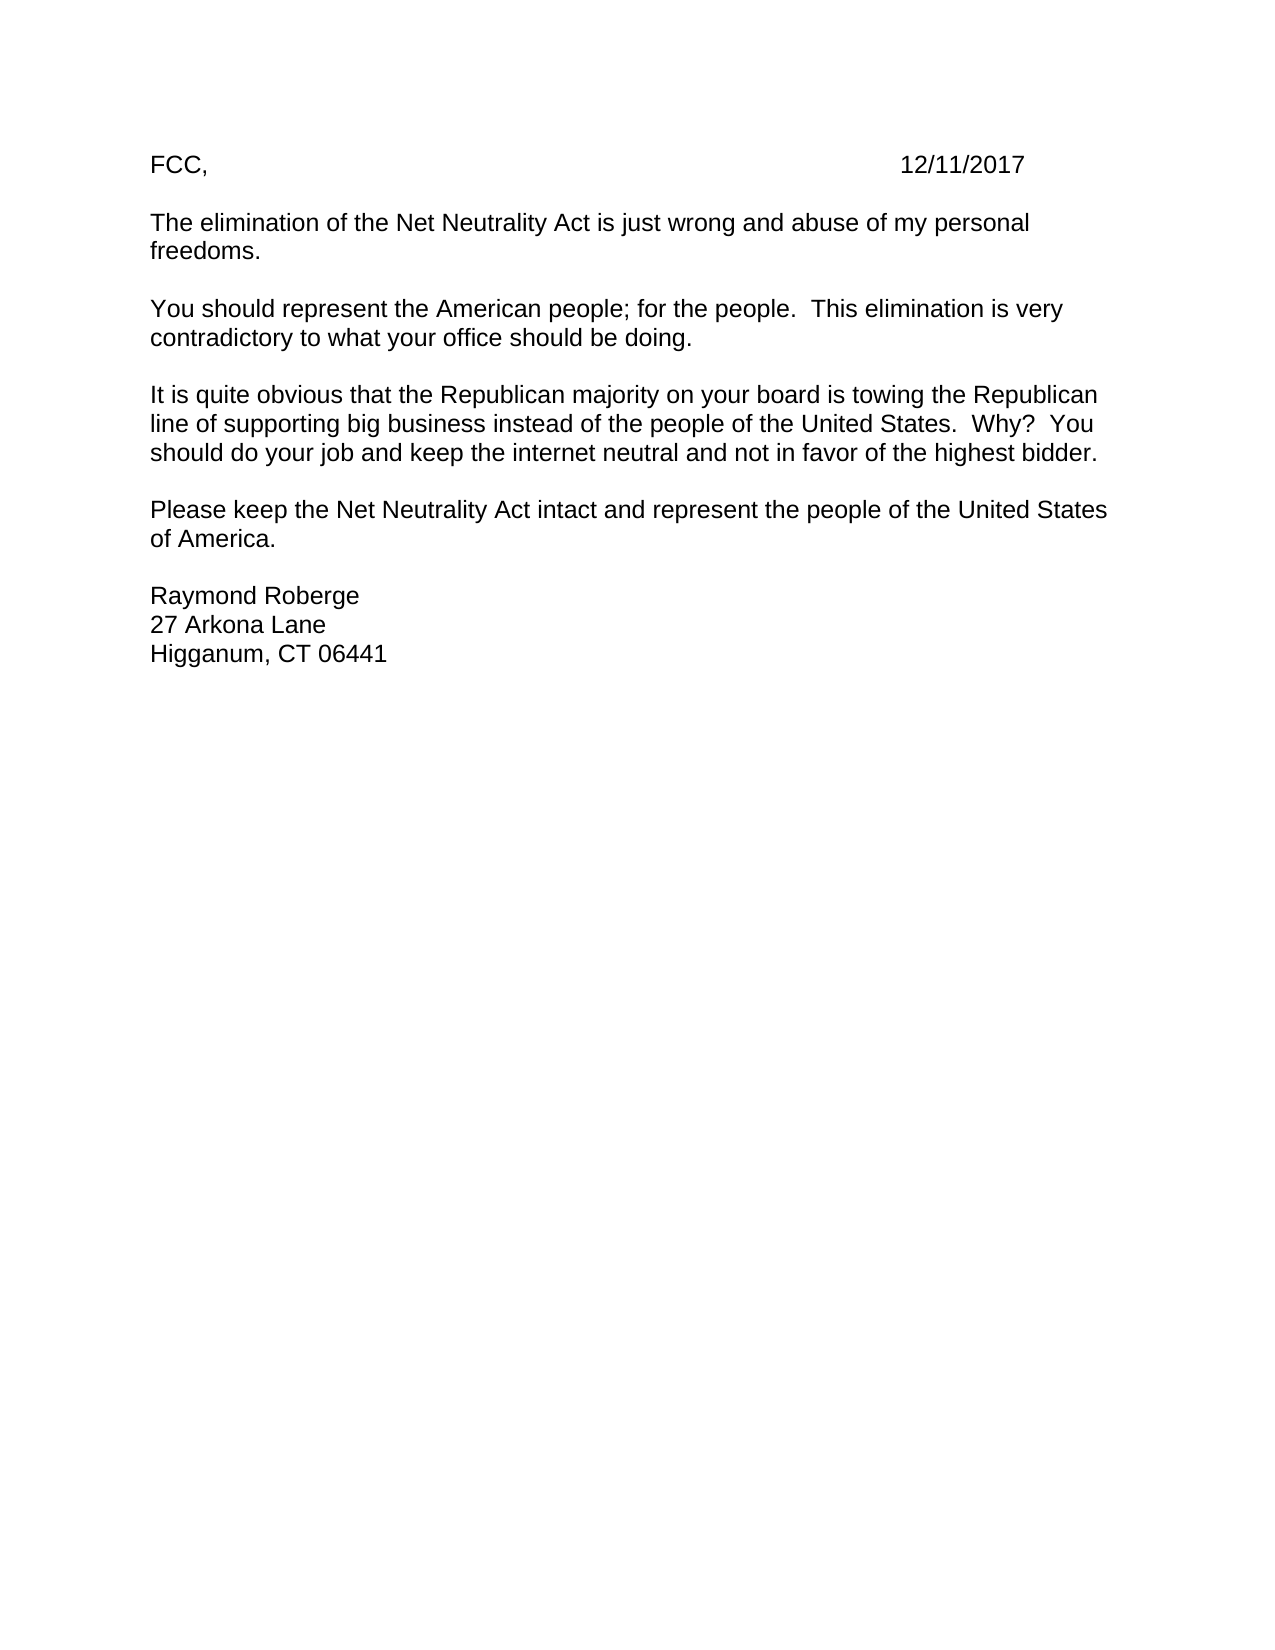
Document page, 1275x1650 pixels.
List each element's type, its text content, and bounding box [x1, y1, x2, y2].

text 27 Arkona Lane [150, 610, 1125, 639]
text Higganum, CT 06441 [150, 639, 1125, 667]
text Please keep the Net Neutrality Act intact and represent the people of the United States of America. [150, 495, 1125, 552]
text It is quite obvious that the Republican majority on your board is towing the Republican line of supporting big business instead of the people of the United States. Why? You should do your job and keep the internet neutral and not in favor of the highest bidder. [150, 380, 1125, 466]
text You should represent the American people; for the people. This elimination is very contradictory to what your office should be doing. [150, 294, 1125, 351]
text FCC, 12/11/2017 [150, 150, 1125, 179]
text The elimination of the Net Neutrality Act is just wrong and abuse of my personal freedoms. [150, 207, 1125, 265]
text Raymond Roberge [150, 581, 1125, 610]
